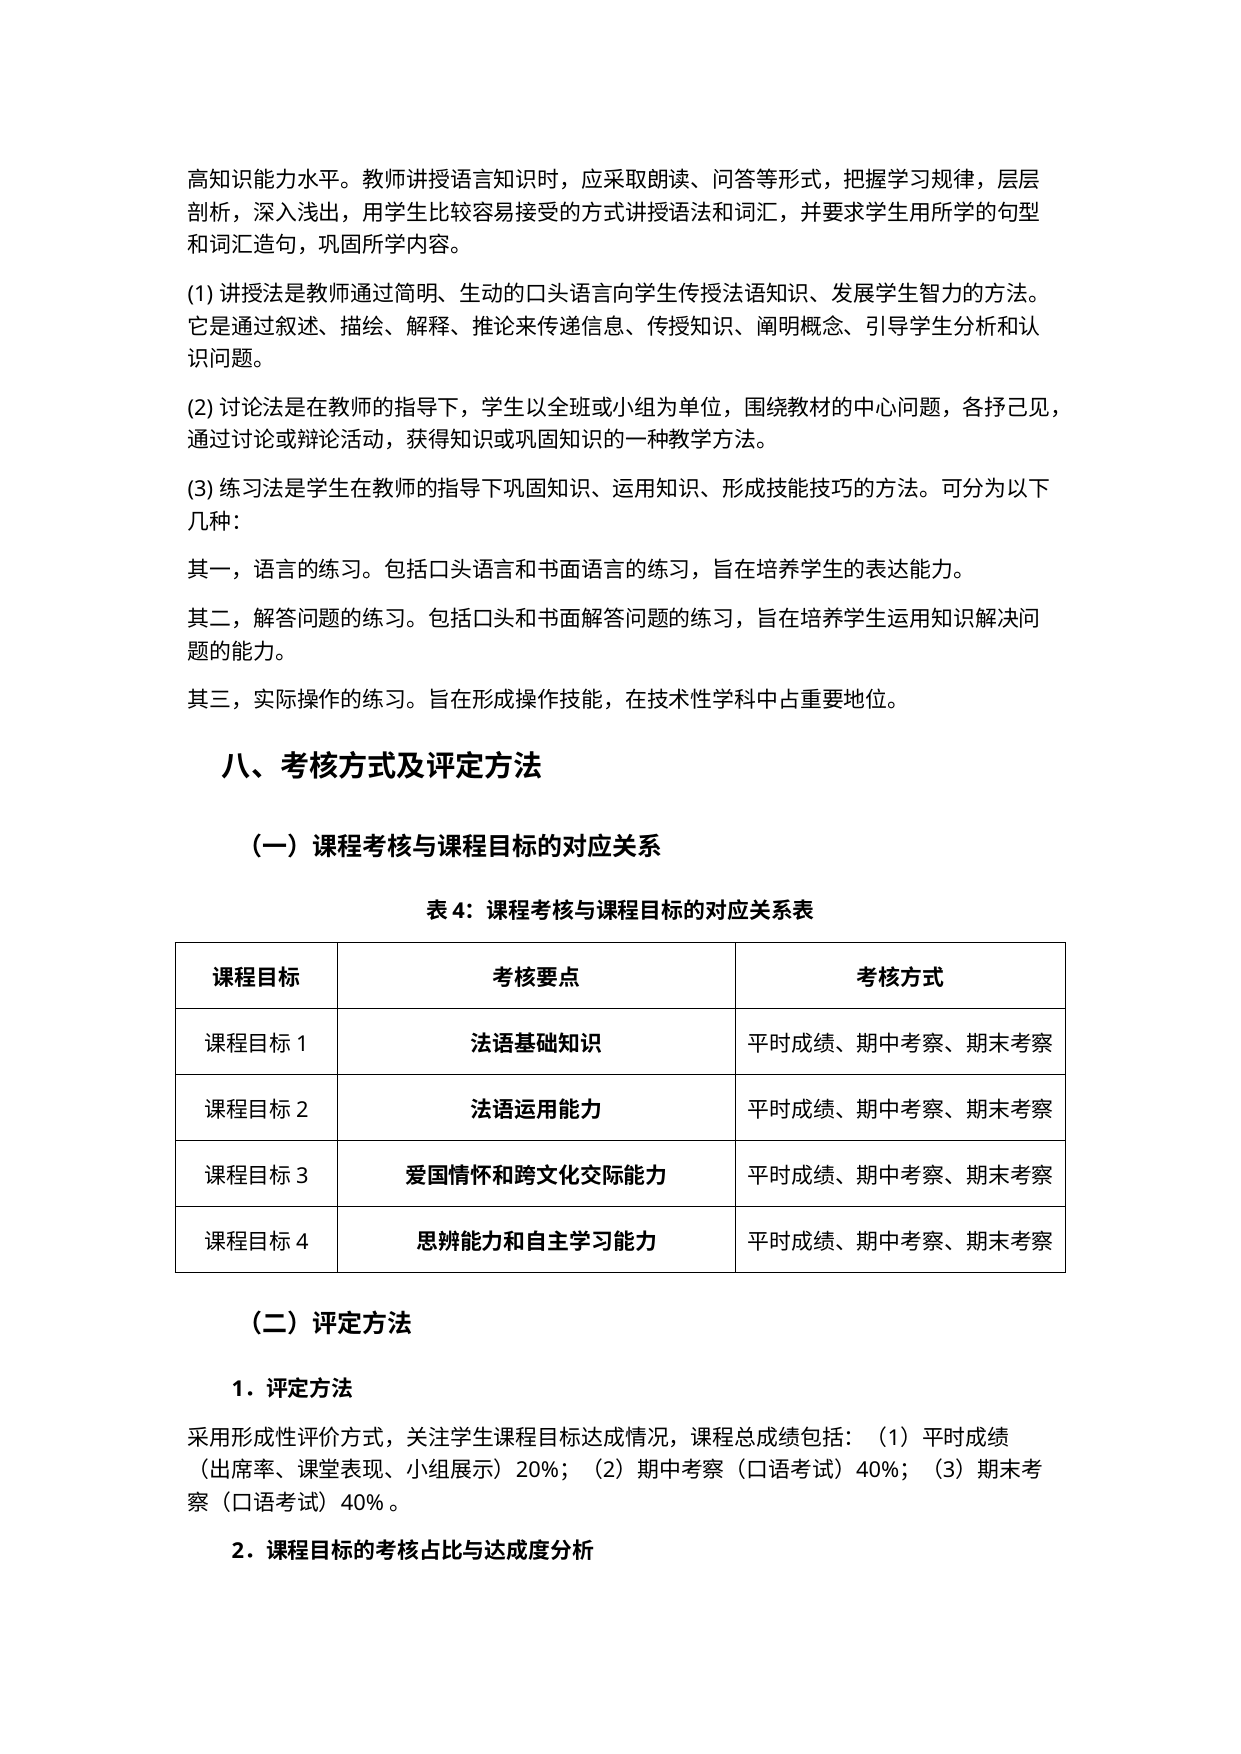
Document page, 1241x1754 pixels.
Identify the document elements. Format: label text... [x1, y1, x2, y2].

text (3) 练习法是学生在教师的指导下巩固知识、运用知识、形成技能技巧的方法。可分为以下几种： [187, 471, 1053, 536]
text (1) 讲授法是教师通过简明、生动的口头语言向学生传授法语知识、发展学生智力的方法。它是通过叙述、描绘、解释、推论来传递信息、传授知识、阐明概念、引导学生分析和认识问题。 [187, 276, 1053, 373]
table_cell 法语运用能力 [338, 1075, 735, 1140]
text 八、考核方式及评定方法 [187, 731, 1053, 796]
text 2．课程目标的考核占比与达成度分析 [187, 1533, 1053, 1566]
table_header 课程目标 [176, 943, 337, 1008]
text (2) 讨论法是在教师的指导下，学生以全班或小组为单位，围绕教材的中心问题，各抒己见，通过讨论或辩论活动，获得知识或巩固知识的一种教学方法。 [187, 389, 1053, 454]
table_cell 课程目标2 [176, 1075, 337, 1140]
table_cell 课程目标1 [176, 1009, 337, 1074]
text 其三，实际操作的练习。旨在形成操作技能，在技术性学科中占重要地位。 [187, 682, 1053, 714]
table_cell 平时成绩、期中考察、期末考察 [736, 1075, 1065, 1140]
table_cell 法语基础知识 [338, 1009, 735, 1074]
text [187, 162, 1053, 259]
table_cell 课程目标4 [176, 1207, 337, 1272]
text 其一，语言的练习。包括口头语言和书面语言的练习，旨在培养学生的表达能力。 [187, 552, 1053, 584]
text 表4：课程考核与课程目标的对应关系表 [187, 893, 1053, 926]
table_header 考核方式 [736, 943, 1065, 1008]
table_header 考核要点 [338, 943, 735, 1008]
text 采用形成性评价方式，关注学生课程目标达成情况，课程总成绩包括：（1）平时成绩（出席率、课堂表现、小组展示）20%；（2）期中考察（口语考试）40%；（3）期末考察（口语考试）40% 。 [187, 1419, 1053, 1517]
text （一）课程考核与课程目标的对应关系 [187, 812, 1053, 877]
text 其二，解答问题的练习。包括口头和书面解答问题的练习，旨在培养学生运用知识解决问题的能力。 [187, 601, 1053, 666]
text 1．评定方法 [187, 1371, 1053, 1403]
table_cell 平时成绩、期中考察、期末考察 [736, 1141, 1065, 1206]
table_cell 课程目标3 [176, 1141, 337, 1206]
table_cell 爱国情怀和跨文化交际能力 [338, 1141, 735, 1206]
text （二）评定方法 [187, 1289, 1053, 1354]
table_cell 平时成绩、期中考察、期末考察 [736, 1207, 1065, 1272]
table_cell 思辨能力和自主学习能力 [338, 1207, 735, 1272]
table_cell 平时成绩、期中考察、期末考察 [736, 1009, 1065, 1074]
